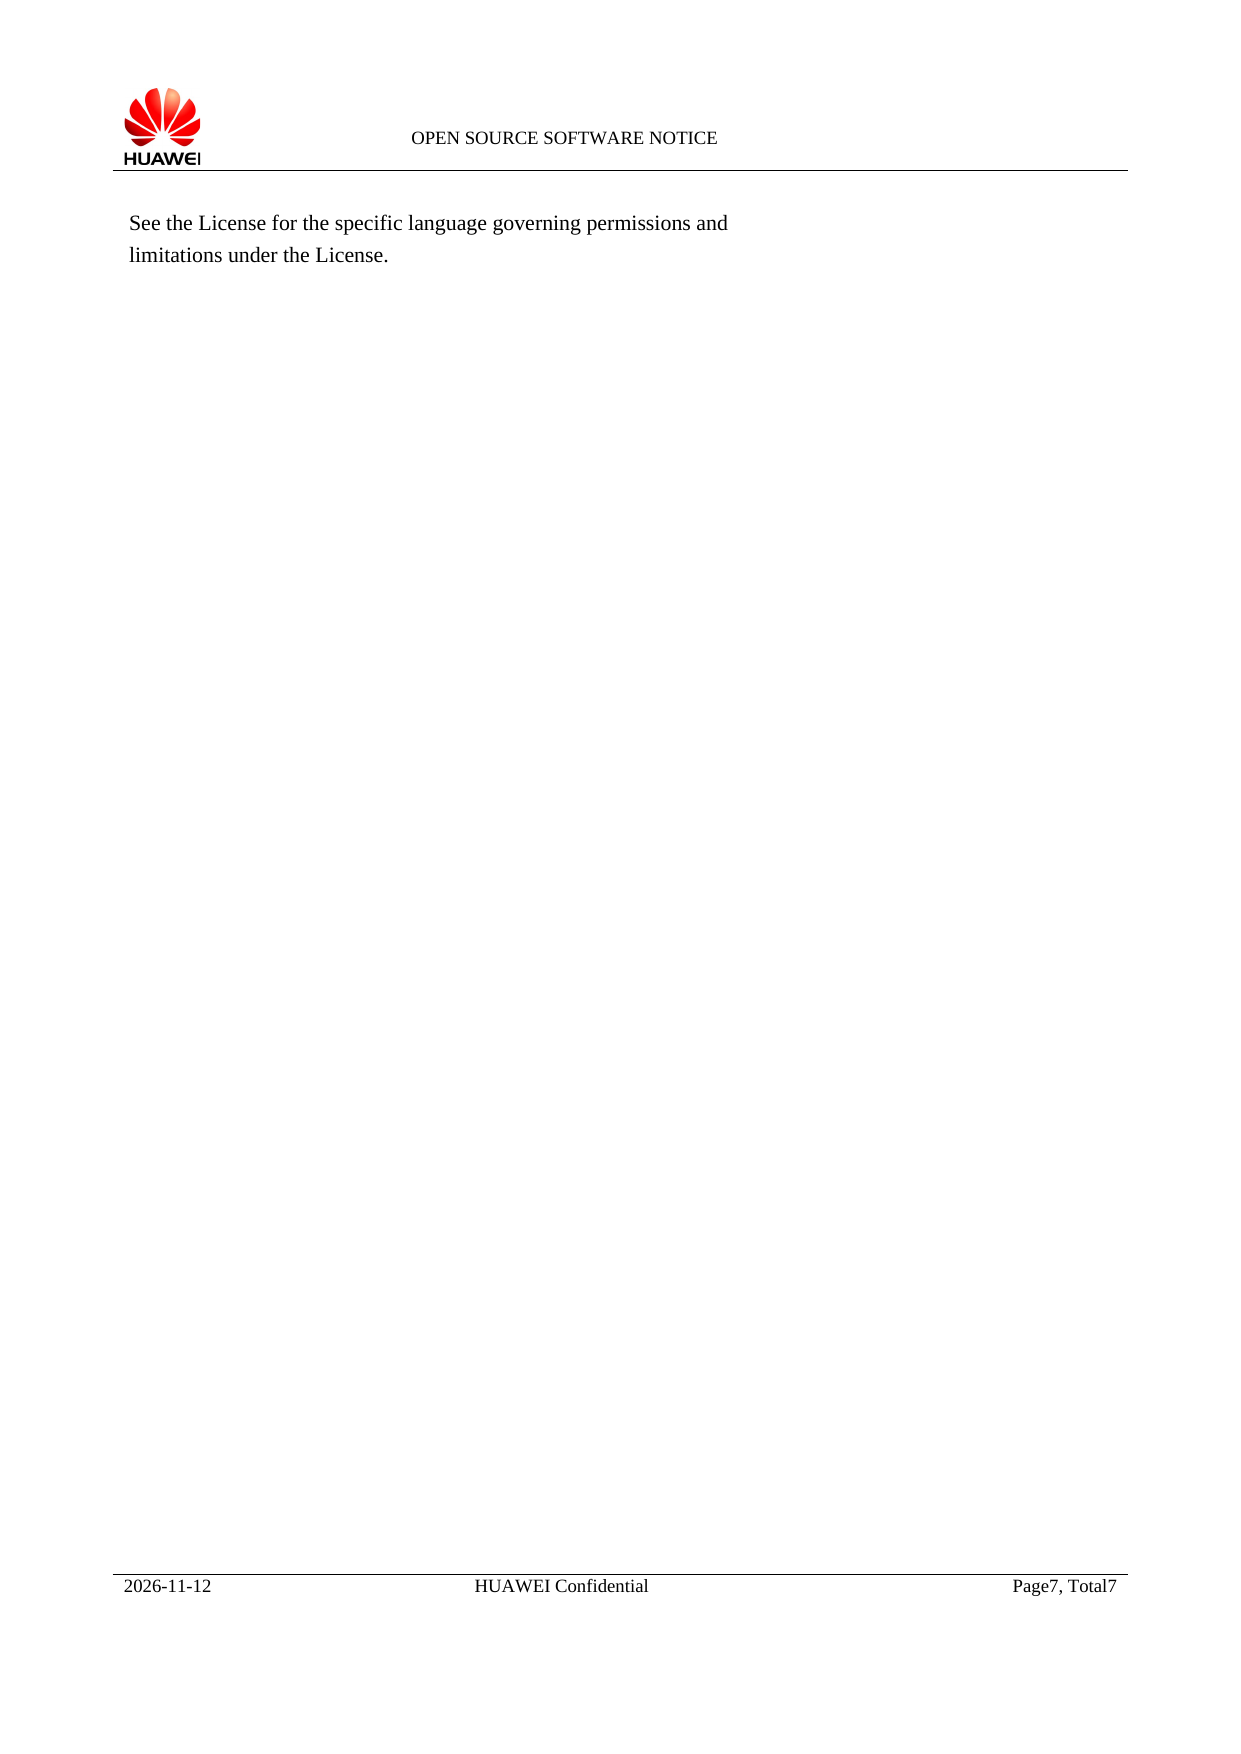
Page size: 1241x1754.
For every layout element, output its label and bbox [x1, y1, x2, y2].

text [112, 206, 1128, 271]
picture [124, 88, 201, 165]
